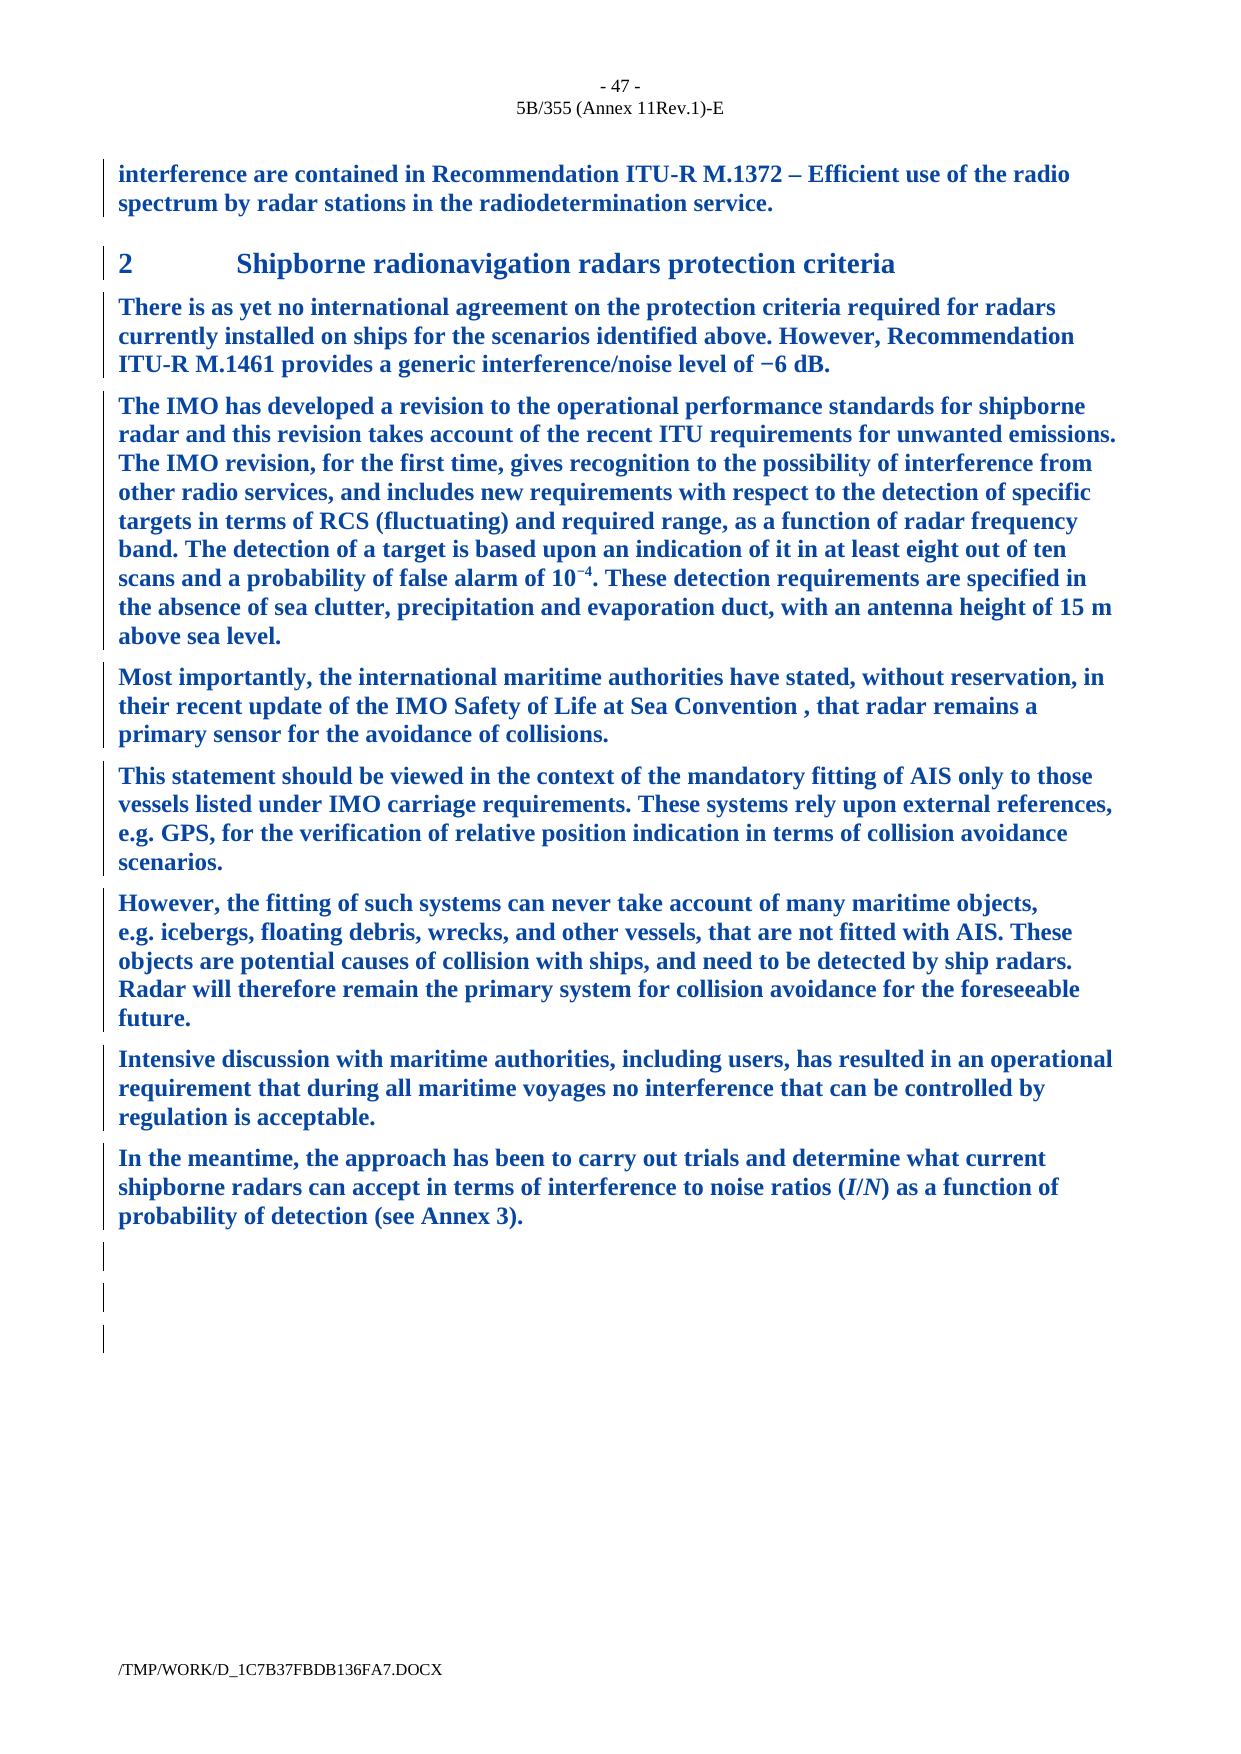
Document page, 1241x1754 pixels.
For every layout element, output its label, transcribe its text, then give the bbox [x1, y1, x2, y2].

text In the meantime, the approach has been to carry out trials and determine what current shipborne radars can accept in terms of interference to noise ratios (I/N) as a function of probability of detection (see Annex 3). [118, 1143, 1122, 1229]
text There is as yet no international agreement on the protection criteria required for radars currently installed on ships for the scenarios identified above. However, Recommendation ITU-R M.1461 provides a generic interference/noise level of −6 dB. [118, 292, 1122, 378]
text Most importantly, the international maritime authorities have stated, without reservation, in their recent update of the IMO Safety of Life at Sea Convention , that radar remains a primary sensor for the avoidance of collisions. [118, 662, 1122, 748]
text However, the fitting of such systems can never take account of many maritime objects, e.g. icebergs, floating debris, wrecks, and other vessels, that are not fitted with AIS. These objects are potential causes of collision with ships, and need to be detected by ship radars. Radar will therefore remain the primary system for collision avoidance for the foreseeable future. [118, 888, 1122, 1032]
text The IMO has developed a revision to the operational performance standards for shipborne radar and this revision takes account of the recent ITU requirements for unwanted emissions. The IMO revision, for the first time, gives recognition to the possibility of interference from other radio services, and includes new requirements with respect to the detection of specific targets in terms of RCS (fluctuating) and required range, as a function of radar frequency band. The detection of a target is based upon an indication of it in at least eight out of ten scans and a probability of false alarm of 10−4. These detection requirements are specified in the absence of sea clutter, precipitation and evaporation duct, with an antenna height of 15 m above sea level. [118, 391, 1122, 649]
subtitle 2 Shipborne radionavigation radars protection criteria [118, 246, 1122, 279]
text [118, 159, 1122, 217]
text This statement should be viewed in the context of the mandatory fitting of AIS only to those vessels listed under IMO carriage requirements. These systems rely upon external references, e.g. GPS, for the verification of relative position indication in terms of collision avoidance scenarios. [118, 761, 1122, 876]
text Intensive discussion with maritime authorities, including users, has resulted in an operational requirement that during all maritime voyages no interference that can be controlled by regulation is acceptable. [118, 1044, 1122, 1131]
